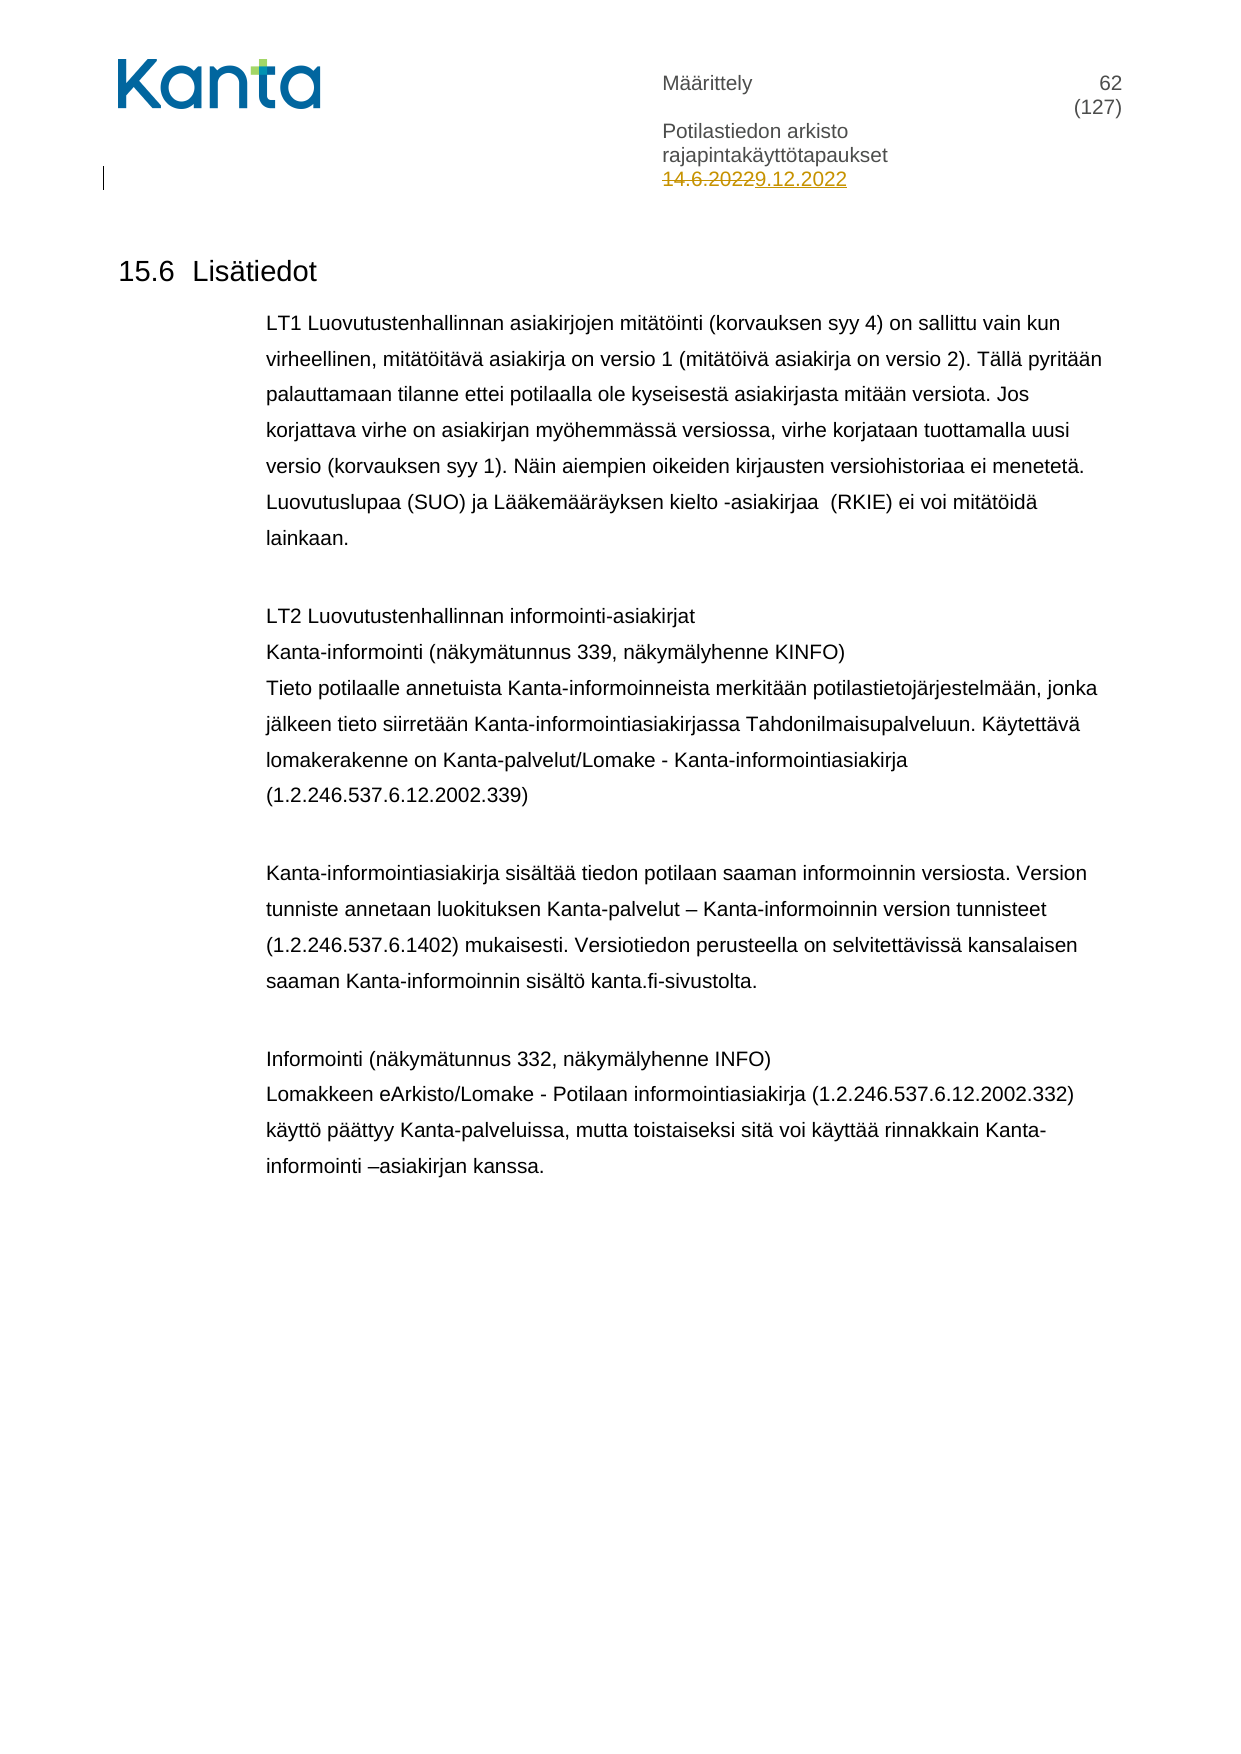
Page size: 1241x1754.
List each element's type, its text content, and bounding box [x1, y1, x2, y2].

text Lomakkeen eArkisto/Lomake - Potilaan informointiasiakirja (1.2.246.537.6.12.2002.332) käyttö päättyy Kanta-palveluissa, mutta toistaiseksi sitä voi käyttää rinnakkain Kanta-informointi –asiakirjan kanssa. [266, 1082, 1122, 1178]
picture [118, 59, 321, 109]
subtitle Lisätiedot [118, 254, 1122, 287]
text LT1 Luovutustenhallinnan asiakirjojen mitätöinti (korvauksen syy 4) on sallittu vain kun virheellinen, mitätöitävä asiakirja on versio 1 (mitätöivä asiakirja on versio 2). Tällä pyritään palauttamaan tilanne ettei potilaalla ole kyseisestä asiakirjasta mitään versiota. Jos korjattava virhe on asiakirjan myöhemmässä versiossa, virhe korjataan tuottamalla uusi versio (korvauksen syy 1). Näin aiempien oikeiden kirjausten versiohistoriaa ei menetetä. Luovutuslupaa (SUO) ja Lääkemääräyksen kielto -asiakirjaa (RKIE) ei voi mitätöidä lainkaan. [266, 310, 1122, 550]
text Kanta-informointiasiakirja sisältää tiedon potilaan saaman informoinnin versiosta. Version tunniste annetaan luokituksen Kanta-palvelut – Kanta-informoinnin version tunnisteet (1.2.246.537.6.1402) mukaisesti. Versiotiedon perusteella on selvitettävissä kansalaisen saaman Kanta-informoinnin sisältö kanta.fi-sivustolta. [266, 861, 1122, 993]
text Kanta-informointi (näkymätunnus 339, näkymälyhenne KINFO) [266, 639, 1122, 663]
text Informointi (näkymätunnus 332, näkymälyhenne INFO) [266, 1046, 1122, 1070]
text LT2 Luovutustenhallinnan informointi-asiakirjat [266, 604, 1122, 628]
text Tieto potilaalle annetuista Kanta-informoinneista merkitään potilastietojärjestelmään, jonka jälkeen tieto siirretään Kanta-informointiasiakirjassa Tahdonilmaisupalveluun. Käytettävä lomakerakenne on Kanta-palvelut/Lomake - Kanta-informointiasiakirja (1.2.246.537.6.12.2002.339) [266, 676, 1122, 807]
